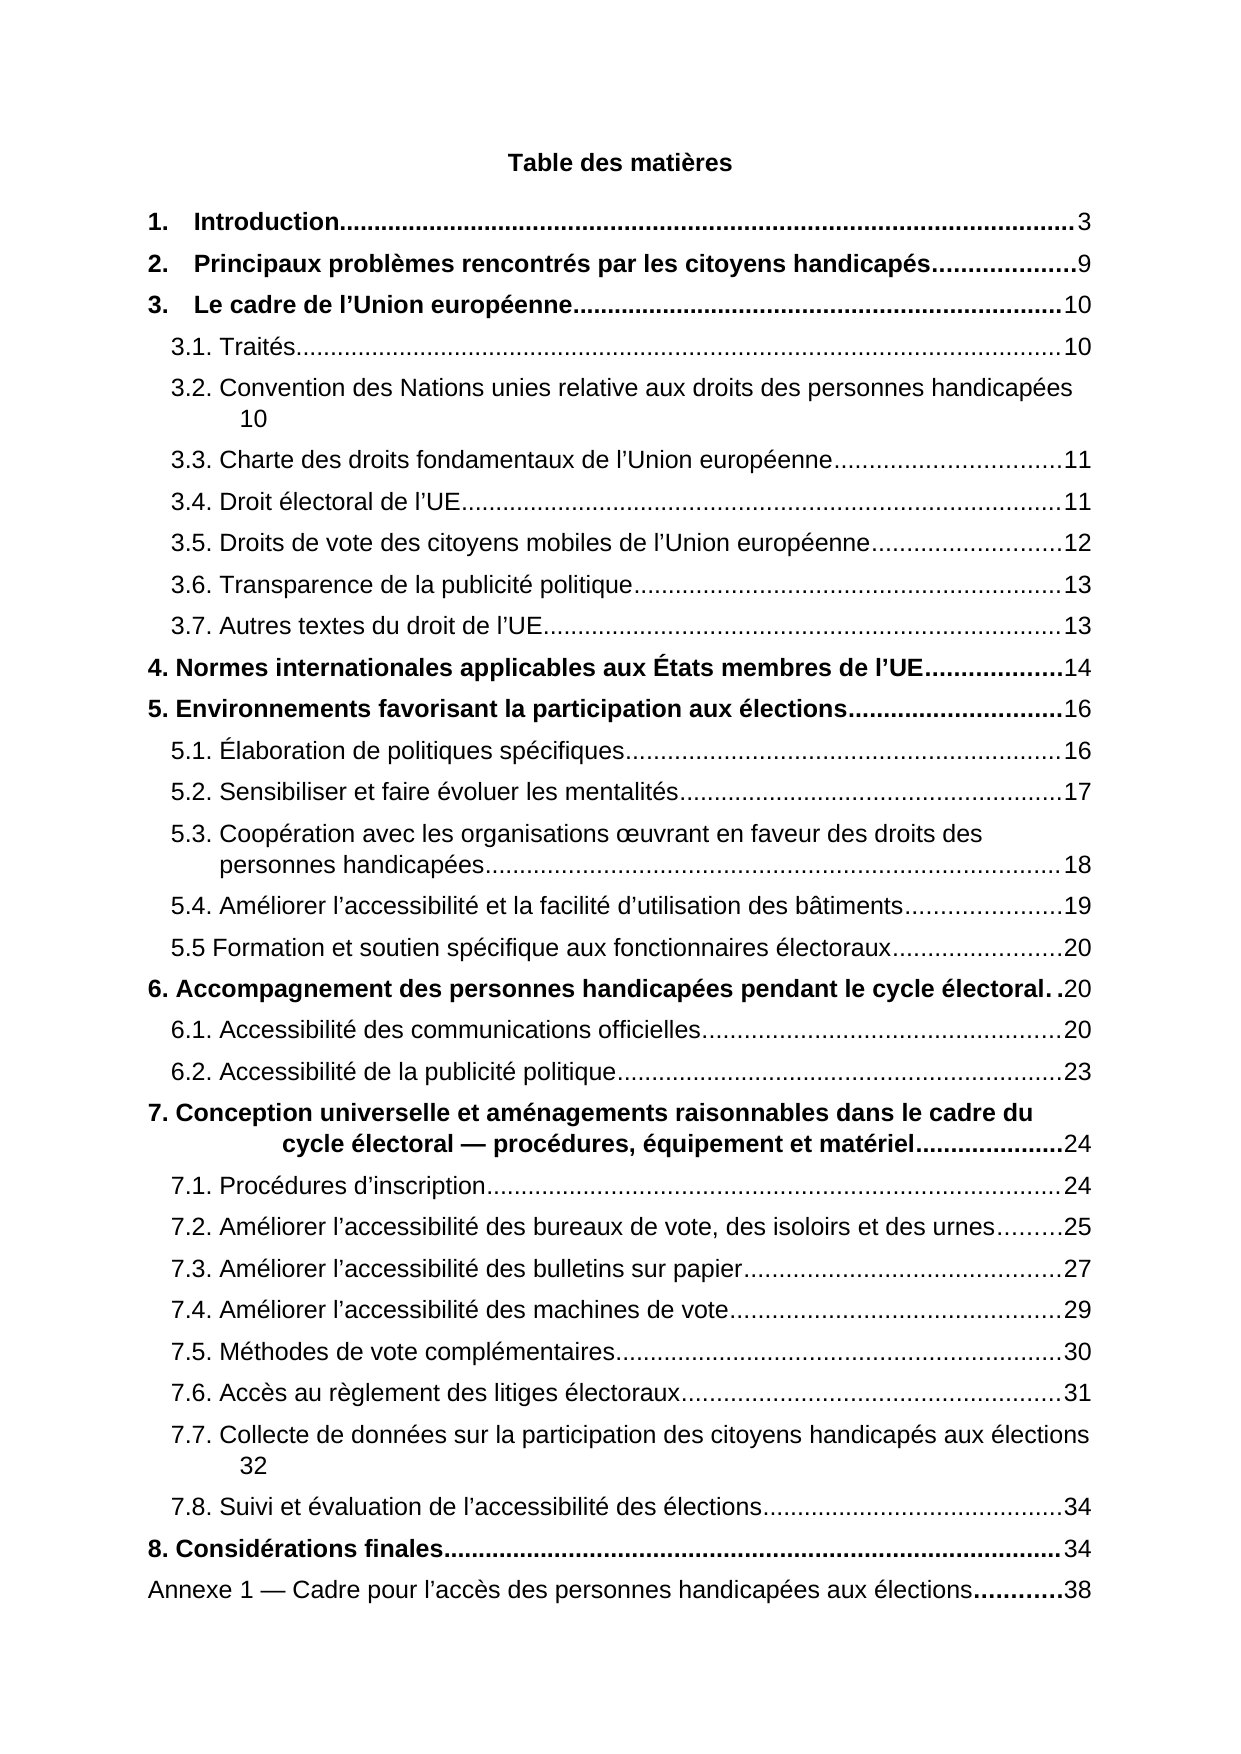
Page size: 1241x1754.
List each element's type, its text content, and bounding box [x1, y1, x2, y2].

subtitle Table des matières [148, 148, 1092, 176]
